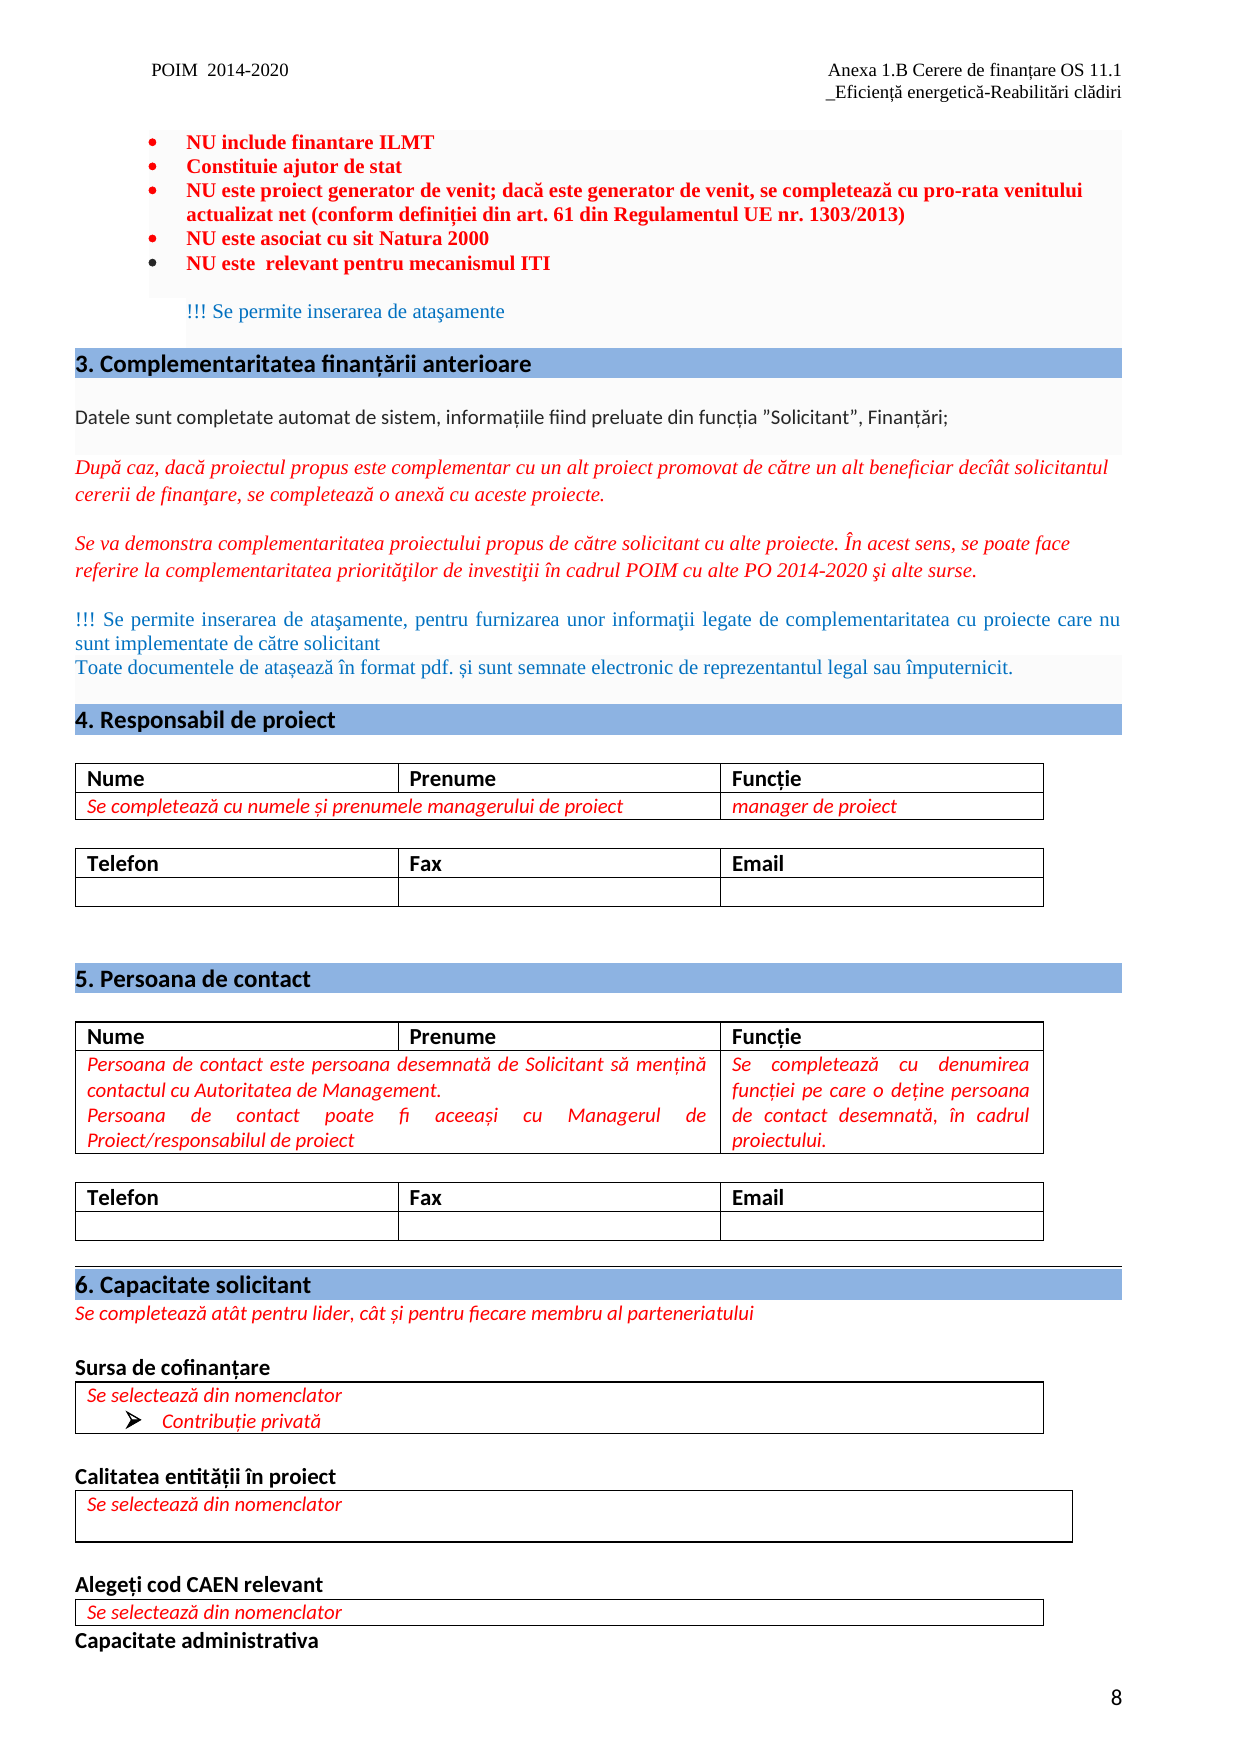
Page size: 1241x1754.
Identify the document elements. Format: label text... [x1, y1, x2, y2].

table_header Nume [76, 1023, 398, 1050]
table_header Prenume [399, 1023, 720, 1050]
table_header Funcție [721, 764, 1043, 792]
text Capacitate administrativa [75, 1626, 1122, 1654]
subtitle 3. Complementaritatea finanțării anterioare [75, 348, 1122, 378]
table_cell [399, 1212, 720, 1240]
text Calitatea entității în proiect [75, 1462, 1122, 1490]
table_cell [721, 1212, 1043, 1240]
text Datele sunt completate automat de sistem, informațiile fiind preluate din funcția ”Solicitant”, Finanțări; [75, 404, 1122, 429]
text Toate documentele de atașează în format pdf. și sunt semnate electronic de reprezentantul legal sau împuternicit. [75, 655, 1122, 679]
subtitle 6. Capacitate solicitant [75, 1269, 1122, 1300]
table_cell [76, 1212, 398, 1240]
subtitle 5. Persoana de contact [75, 963, 1122, 993]
table_header Se selectează din nomenclator [76, 1491, 1072, 1541]
list NU include finantare ILMT [149, 130, 1122, 154]
table_header Funcție [721, 1023, 1043, 1050]
text !!! Se permite inserarea de ataşamente, pentru furnizarea unor informaţii legate de complementaritatea cu proiecte care nu sunt implementate de către solicitant [75, 607, 1122, 655]
table_header Se selectează din nomenclator [76, 1600, 1043, 1625]
table_header Telefon [76, 1183, 398, 1211]
subtitle 4. Responsabil de proiect [75, 704, 1122, 735]
text Alegeți cod CAEN relevant [75, 1571, 1122, 1598]
list Constituie ajutor de stat [149, 154, 1122, 178]
table_header Fax [399, 1183, 720, 1211]
text !!! Se permite inserarea de ataşamente [186, 298, 1122, 323]
table_header Fax [399, 849, 720, 877]
text Sursa de cofinanțare [75, 1353, 1122, 1381]
list NU este relevant pentru mecanismul ITI [149, 250, 1122, 274]
table_header Email [721, 849, 1043, 877]
text Se va demonstra complementaritatea proiectului propus de către solicitant cu alte proiecte. În acest sens, se poate face referire la complementaritatea priorităţilor de investiţii în cadrul POIM cu alte PO 2014-2020 şi alte surse. [75, 531, 1122, 582]
table_cell Se completează cu numele și prenumele managerului de proiect [76, 793, 720, 818]
table_cell [721, 878, 1043, 906]
table_cell Persoana de contact este persoana desemnată de Solicitant să menţină contactul cu Autoritatea de Management. Persoana de contact poate fi aceeași cu Managerul de Proiect/responsabilul de proiect [76, 1051, 720, 1153]
text După caz, dacă proiectul propus este complementar cu un alt proiect promovat de către un alt beneficiar decîât solicitantul cererii de finanţare, se completează o anexă cu aceste proiecte. [75, 455, 1122, 506]
table_cell [76, 878, 398, 906]
list NU este asociat cu sit Natura 2000 [149, 226, 1122, 250]
table_cell [399, 878, 720, 906]
text Se completează atât pentru lider, cât și pentru fiecare membru al parteneriatului [75, 1300, 1122, 1325]
table_header Email [721, 1183, 1043, 1211]
table_header Prenume [399, 764, 720, 792]
table_cell Se completează cu denumirea funcției pe care o deține persoana de contact desemnată, în cadrul proiectului. [721, 1051, 1043, 1153]
table_header Telefon [76, 849, 398, 877]
table_header Se selectează din nomenclator Contribuție privată [76, 1383, 1043, 1433]
table_header Nume [76, 764, 398, 792]
list NU este proiect generator de venit; dacă este generator de venit, se completează cu pro-rata venitului actualizat net (conform definiției din art. 61 din Regulamentul UE nr. 1303/2013) [149, 178, 1122, 226]
table_cell manager de proiect [721, 793, 1043, 818]
